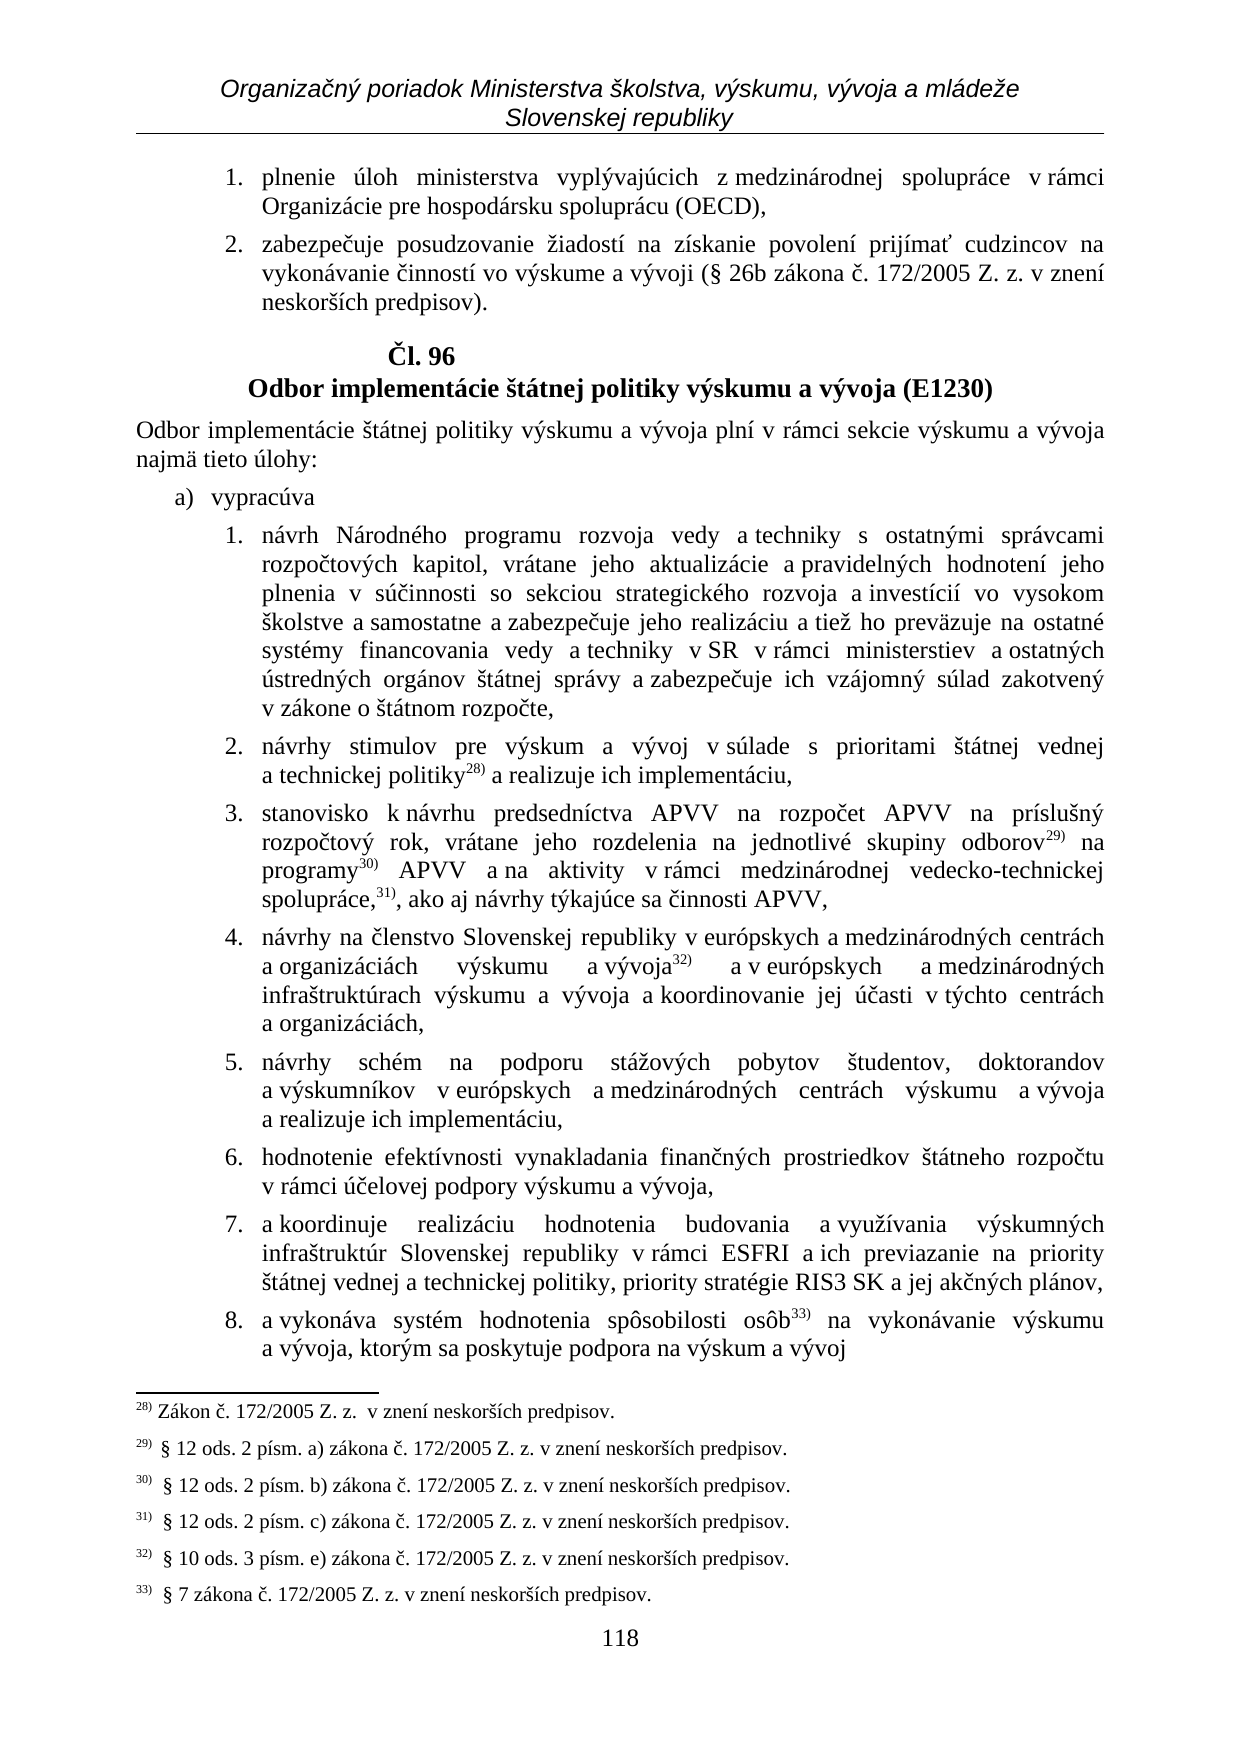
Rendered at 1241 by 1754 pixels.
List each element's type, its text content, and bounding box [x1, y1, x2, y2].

list hodnotenie efektívnosti vynakladania finančných prostriedkov štátneho rozpočtu v rámci účelovej podpory výskumu a vývoja, [224, 1142, 1104, 1200]
list zabezpečuje posudzovanie žiadostí na získanie povolení prijímať cudzincov na vykonávanie činností vo výskume a vývoji (§ 26b zákona č. 172/2005 Z. z. v znení neskorších predpisov). [224, 229, 1104, 316]
list vypracúva [174, 482, 1104, 511]
list návrhy na členstvo Slovenskej republiky v európskych a medzinárodných centrách a organizáciách výskumu a vývoja) a v európskych a medzinárodných infraštruktúrach výskumu a vývoja a koordinovanie jej účasti v týchto centrách a organizáciách, [224, 922, 1104, 1037]
list a koordinuje realizáciu hodnotenia budovania a využívania výskumných infraštruktúr Slovenskej republiky v rámci ESFRI a ich previazanie na priority štátnej vednej a technickej politiky, priority stratégie RIS3 SK a jej akčných plánov, [224, 1209, 1104, 1295]
list návrh Národného programu rozvoja vedy a techniky s ostatnými správcami rozpočtových kapitol, vrátane jeho aktualizácie a pravidelných hodnotení jeho plnenia v súčinnosti so sekciou strategického rozvoja a investícií vo vysokom školstve a samostatne a zabezpečuje jeho realizáciu a tiež ho preväzuje na ostatné systémy financovania vedy a techniky v SR v rámci ministerstiev a ostatných ústredných orgánov štátnej správy a zabezpečuje ich vzájomný súlad zakotvený v zákone o štátnom rozpočte, [224, 520, 1104, 722]
list a vykonáva systém hodnotenia spôsobilosti osôb) na vykonávanie výskumu a vývoja, ktorým sa poskytuje podpora na výskum a vývoj [224, 1305, 1104, 1362]
list návrhy stimulov pre výskum a vývoj v súlade s prioritami štátnej vednej a technickej politiky) a realizuje ich implementáciu, [224, 731, 1104, 788]
list plnenie úloh ministerstva vyplývajúcich z medzinárodnej spolupráce v rámci Organizácie pre hospodársku spoluprácu (OECD), [224, 162, 1104, 220]
list stanovisko k návrhu predsedníctva APVV na rozpočet APVV na príslušný rozpočtový rok, vrátane jeho rozdelenia na jednotlivé skupiny odborov) na programy) APVV a na aktivity v rámci medzinárodnej vedecko-technickej spolupráce,), ako aj návrhy týkajúce sa činnosti APVV, [224, 798, 1104, 913]
list návrhy schém na podporu stážových pobytov študentov, doktorandov a výskumníkov v európskych a medzinárodných centrách výskumu a vývoja a realizuje ich implementáciu, [224, 1047, 1104, 1133]
text Odbor implementácie štátnej politiky výskumu a vývoja plní v rámci sekcie výskumu a vývoja najmä tieto úlohy: [136, 415, 1104, 473]
subtitle Odbor implementácie štátnej politiky výskumu a vývoja (E1230) [136, 341, 1104, 403]
